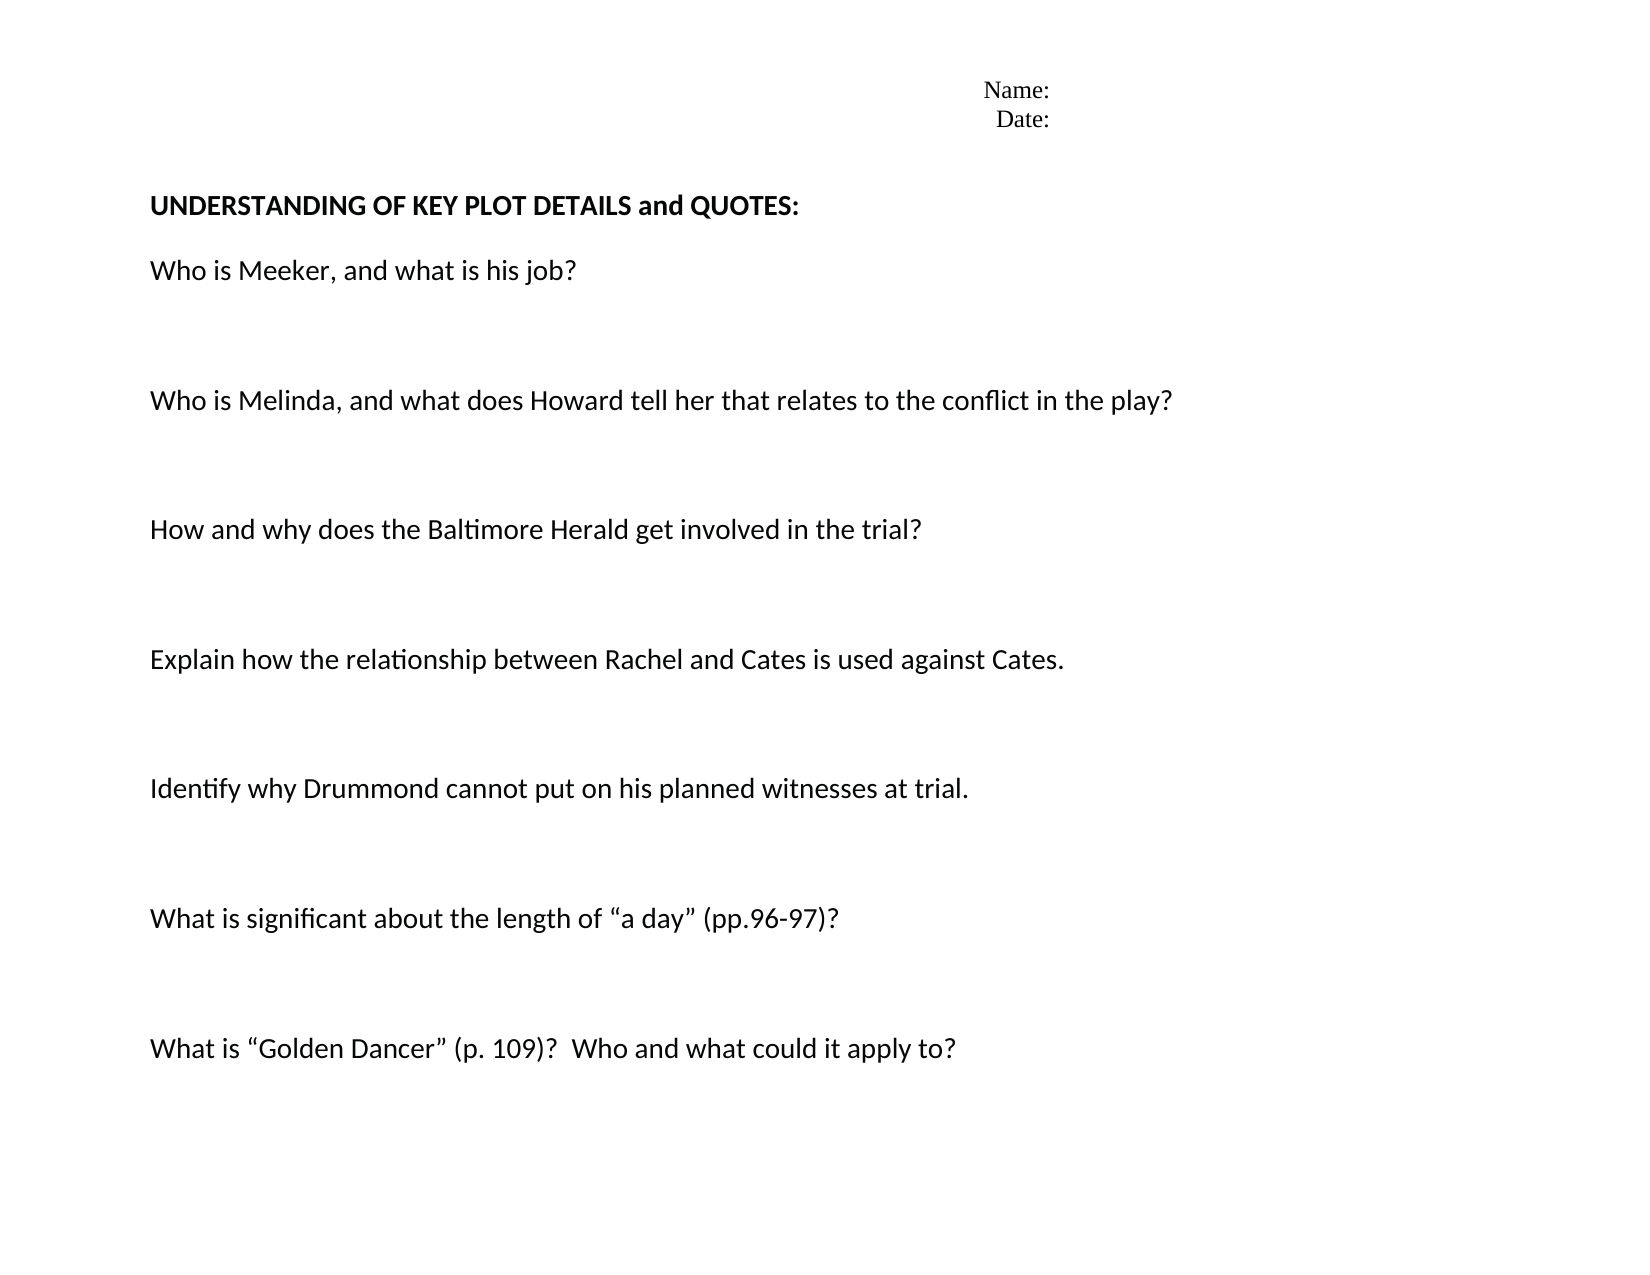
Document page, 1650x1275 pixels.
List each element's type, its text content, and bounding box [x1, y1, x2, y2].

text Who is Meeker, and what is his job? [150, 252, 1500, 288]
text How and why does the Baltimore Herald get involved in the trial? [150, 511, 1500, 547]
text Identify why Drummond cannot put on his planned witnesses at trial. [150, 771, 1500, 806]
text Who is Melinda, and what does Howard tell her that relates to the conflict in the play? [150, 382, 1500, 417]
text UNDERSTANDING OF KEY PLOT DETAILS and QUOTES: [150, 187, 1500, 223]
text Explain how the relationship between Rachel and Cates is used against Cates. [150, 641, 1500, 677]
text What is significant about the length of “a day” (pp.96-97)? [150, 900, 1500, 936]
text What is “Golden Dancer” (p. 109)? Who and what could it apply to? [150, 1030, 1500, 1065]
